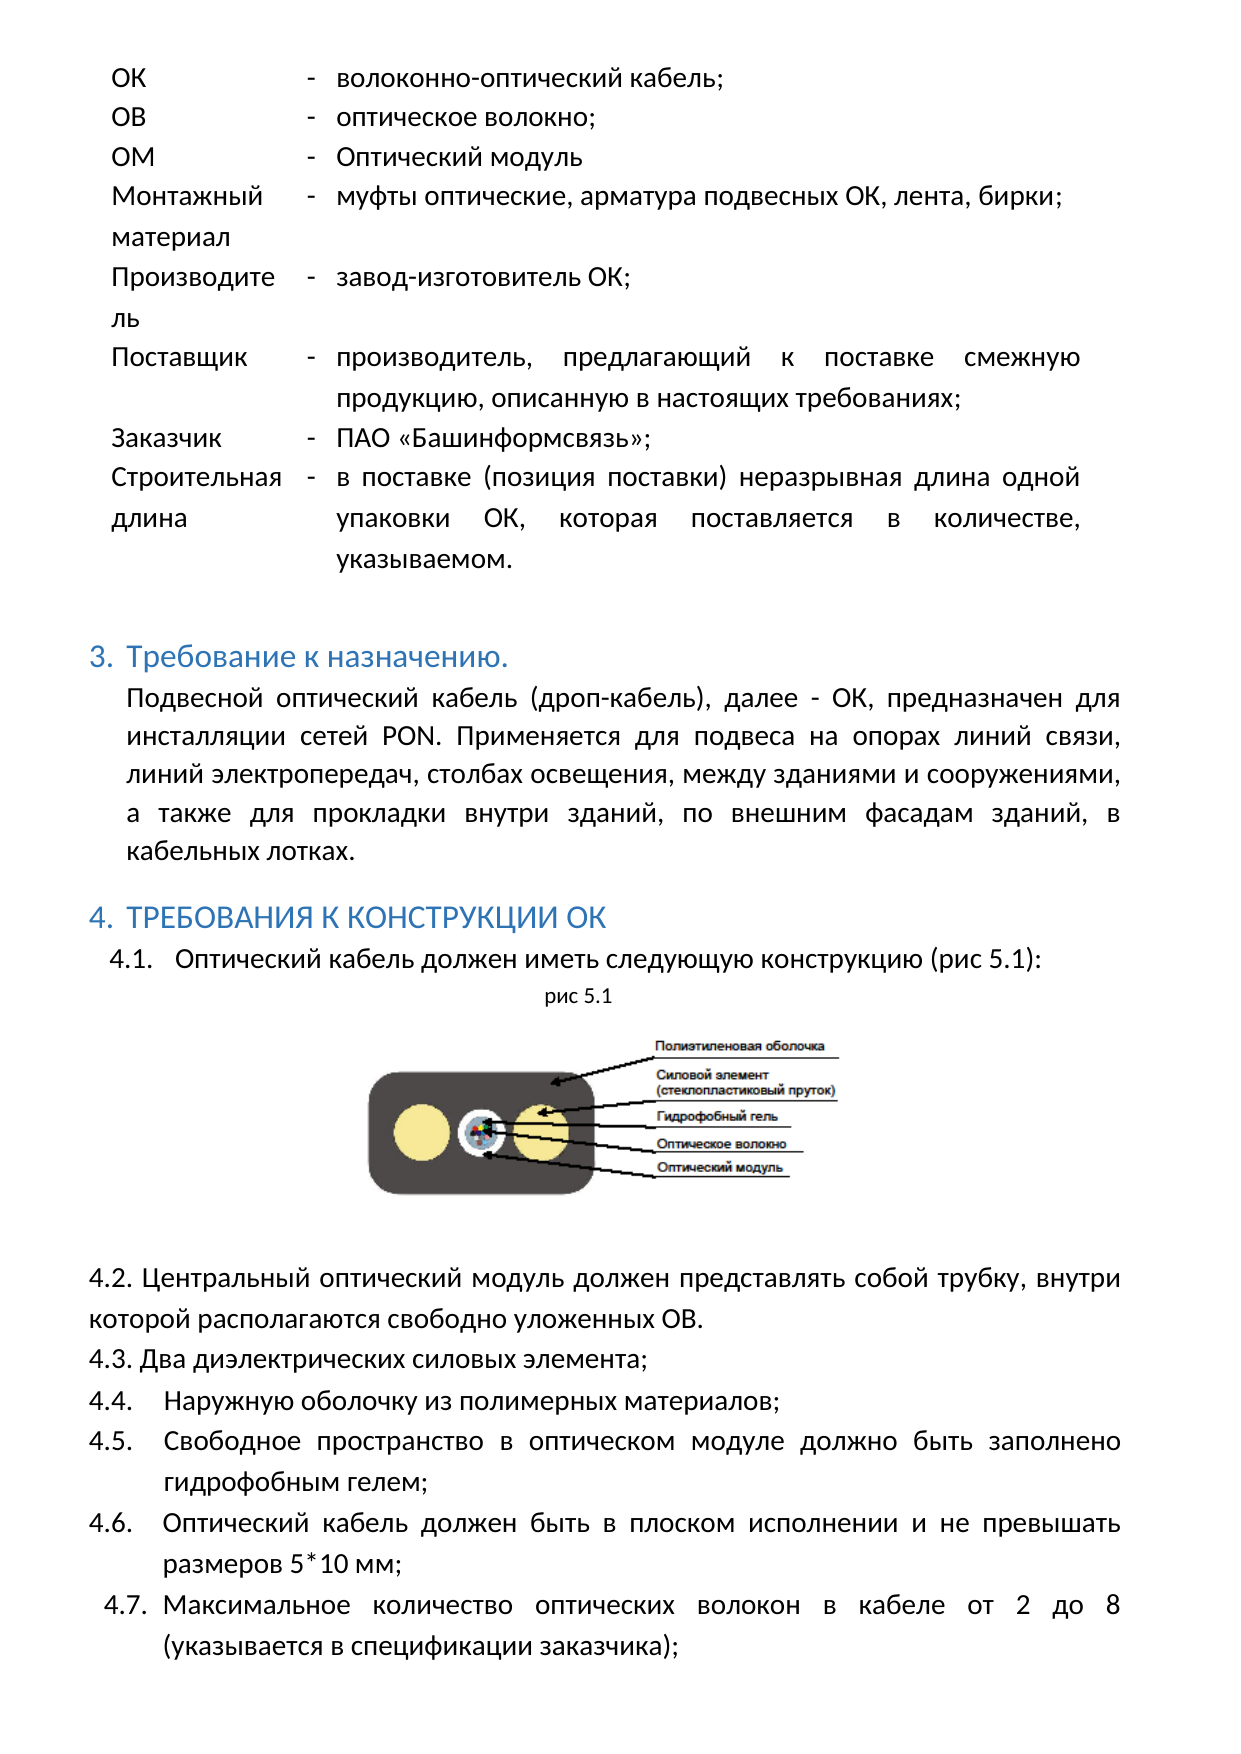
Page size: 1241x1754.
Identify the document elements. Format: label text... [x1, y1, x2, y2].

table_cell муфты оптические, арматура подвесных ОК, лента, бирки; [325, 178, 1093, 258]
table_cell - [295, 419, 325, 458]
text 4.3. Два диэлектрических силовых элемента; [89, 1341, 1122, 1376]
table_cell ОМ [100, 138, 295, 177]
table_cell - [295, 99, 325, 138]
list ТРЕБОВАНИЯ К КОНСТРУКЦИИ ОК [89, 896, 1122, 937]
table_cell в поставке (позиция поставки) неразрывная длина одной упаковки ОК, которая поставляется в количестве, указываемом. [325, 458, 1093, 579]
table_cell Строительная длина [100, 458, 295, 579]
list Требование к назначению. [89, 635, 1122, 676]
table_header - [295, 59, 325, 98]
text рис 5.1 [148, 981, 1122, 1009]
table_cell - [295, 178, 325, 258]
table_cell завод-изготовитель ОК; [325, 258, 1093, 338]
text Подвесной оптический кабель (дроп-кабель), далее - ОК, предназначен для инсталляции сетей PON. Применяется для подвеса на опорах линий связи, линий электропередач, столбах освещения, между зданиями и сооружениями, а также для прокладки внутри зданий, по внешним фасадам зданий, в кабельных лотках. [126, 679, 1122, 868]
list Наружную оболочку из полимерных материалов; [89, 1382, 1122, 1417]
table_cell Оптический модуль [325, 138, 1093, 177]
table_cell - [295, 258, 325, 338]
table_header ОК [100, 59, 295, 98]
list Оптический кабель должен быть в плоском исполнении и не превышать размеров 5*10 мм; [89, 1504, 1122, 1581]
table_cell ПАО «Башинформсвязь»; [325, 419, 1093, 458]
list Максимальное количество оптических волокон в кабеле от 2 до 8 (указывается в спецификации заказчика); [103, 1586, 1122, 1663]
table_cell - [295, 338, 325, 419]
list Оптический кабель должен иметь следующую конструкцию (рис 5.1): [109, 940, 1122, 976]
table_cell производитель, предлагающий к поставке смежную продукцию, описанную в настоящих требованиях; [325, 338, 1093, 419]
table_cell Поставщик [100, 338, 295, 419]
table_cell Производитель [100, 258, 295, 338]
table_header волоконно-оптический кабель; [325, 59, 1093, 98]
table_cell Монтажный материал [100, 178, 295, 258]
table_cell ОВ [100, 99, 295, 138]
table_cell - [295, 138, 325, 177]
list Свободное пространство в оптическом модуле должно быть заполнено гидрофобным гелем; [89, 1422, 1122, 1499]
table_cell оптическое волокно; [325, 99, 1093, 138]
text 4.2. Центральный оптический модуль должен представлять собой трубку, внутри которой располагаются свободно уложенных ОВ. [89, 1259, 1122, 1335]
picture [305, 1013, 965, 1223]
table_cell - [295, 458, 325, 579]
table_cell Заказчик [100, 419, 295, 458]
